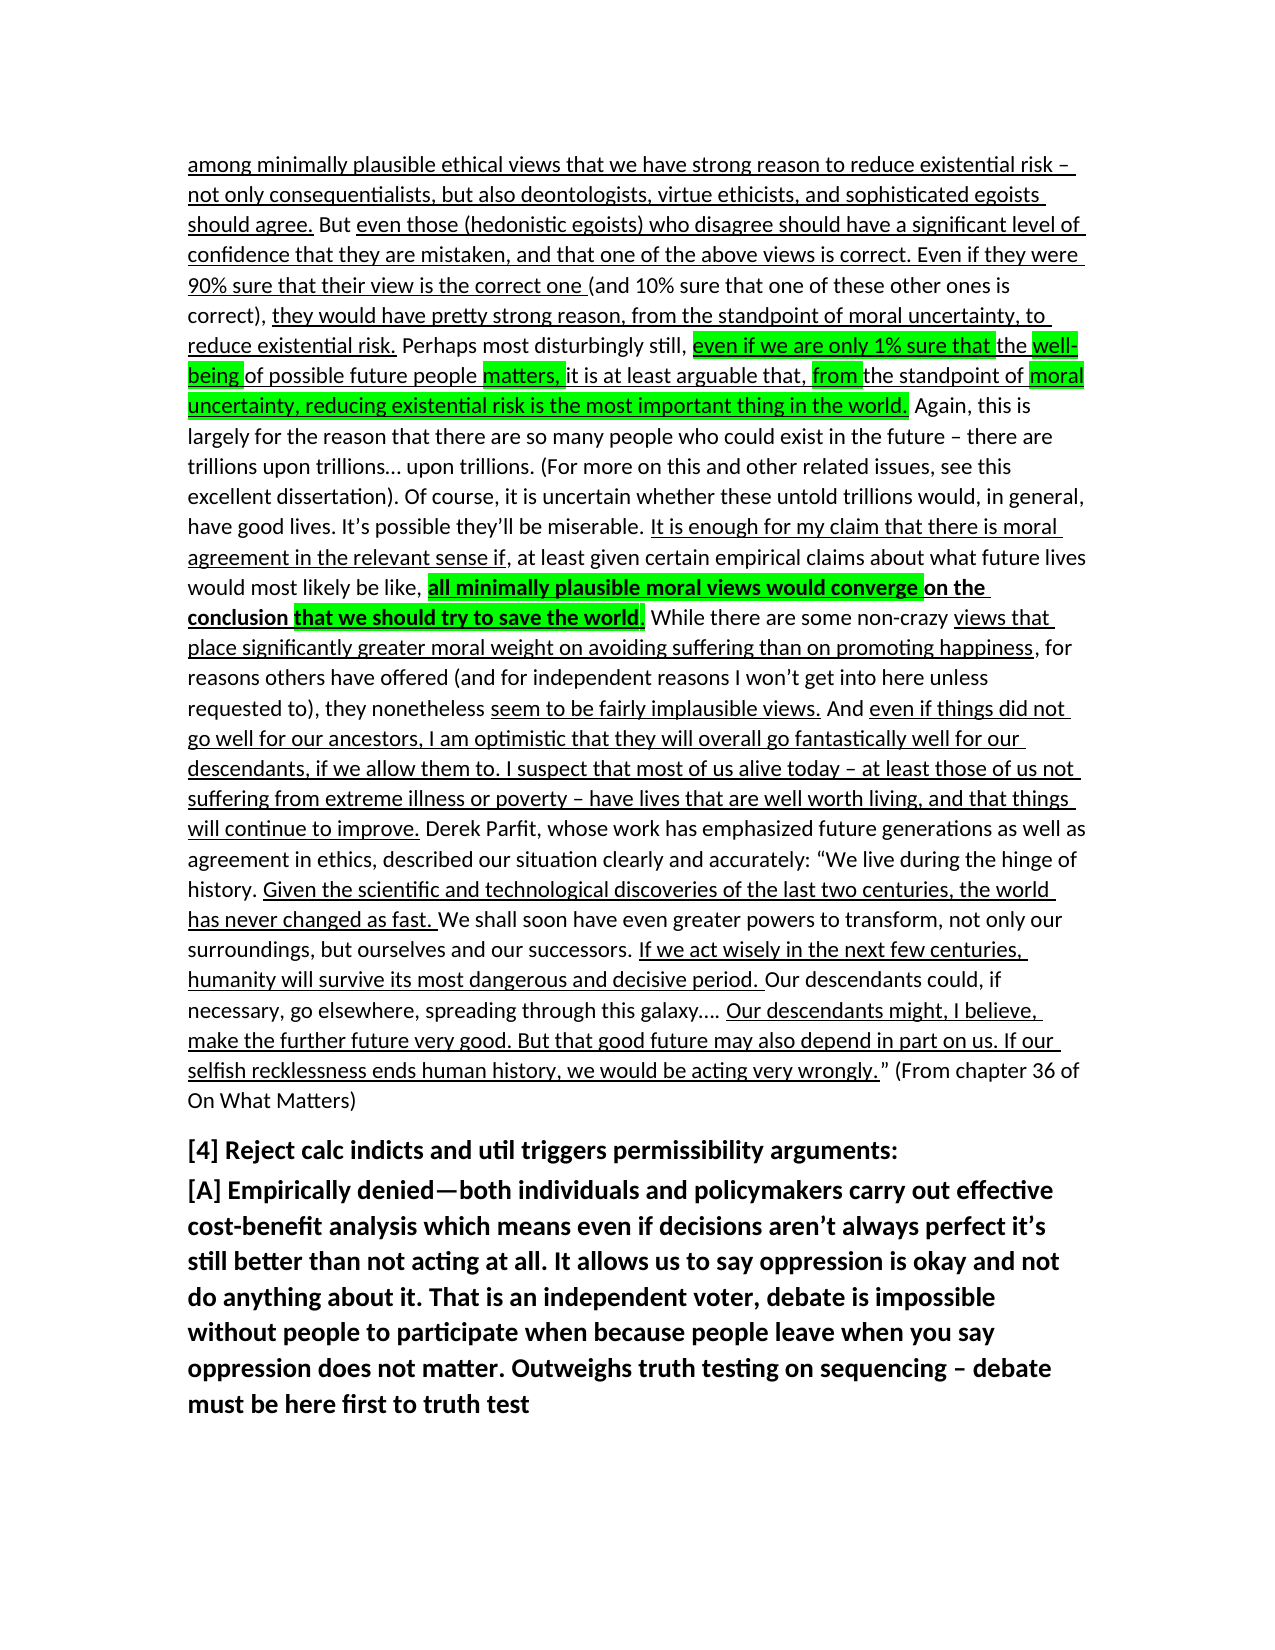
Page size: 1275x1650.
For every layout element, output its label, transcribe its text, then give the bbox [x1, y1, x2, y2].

subtitle [A] Empirically denied—both individuals and policymakers carry out effective cost-benefit analysis which means even if decisions aren’t always perfect it’s still better than not acting at all. It allows us to say oppression is okay and not do anything about it. That is an independent voter, debate is impossible without people to participate when because people leave when you say oppression does not matter. Outweighs truth testing on sequencing – debate must be here first to truth test [187, 1173, 1087, 1420]
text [187, 150, 1087, 1114]
subtitle [4] Reject calc indicts and util triggers permissibility arguments: [187, 1133, 1087, 1166]
